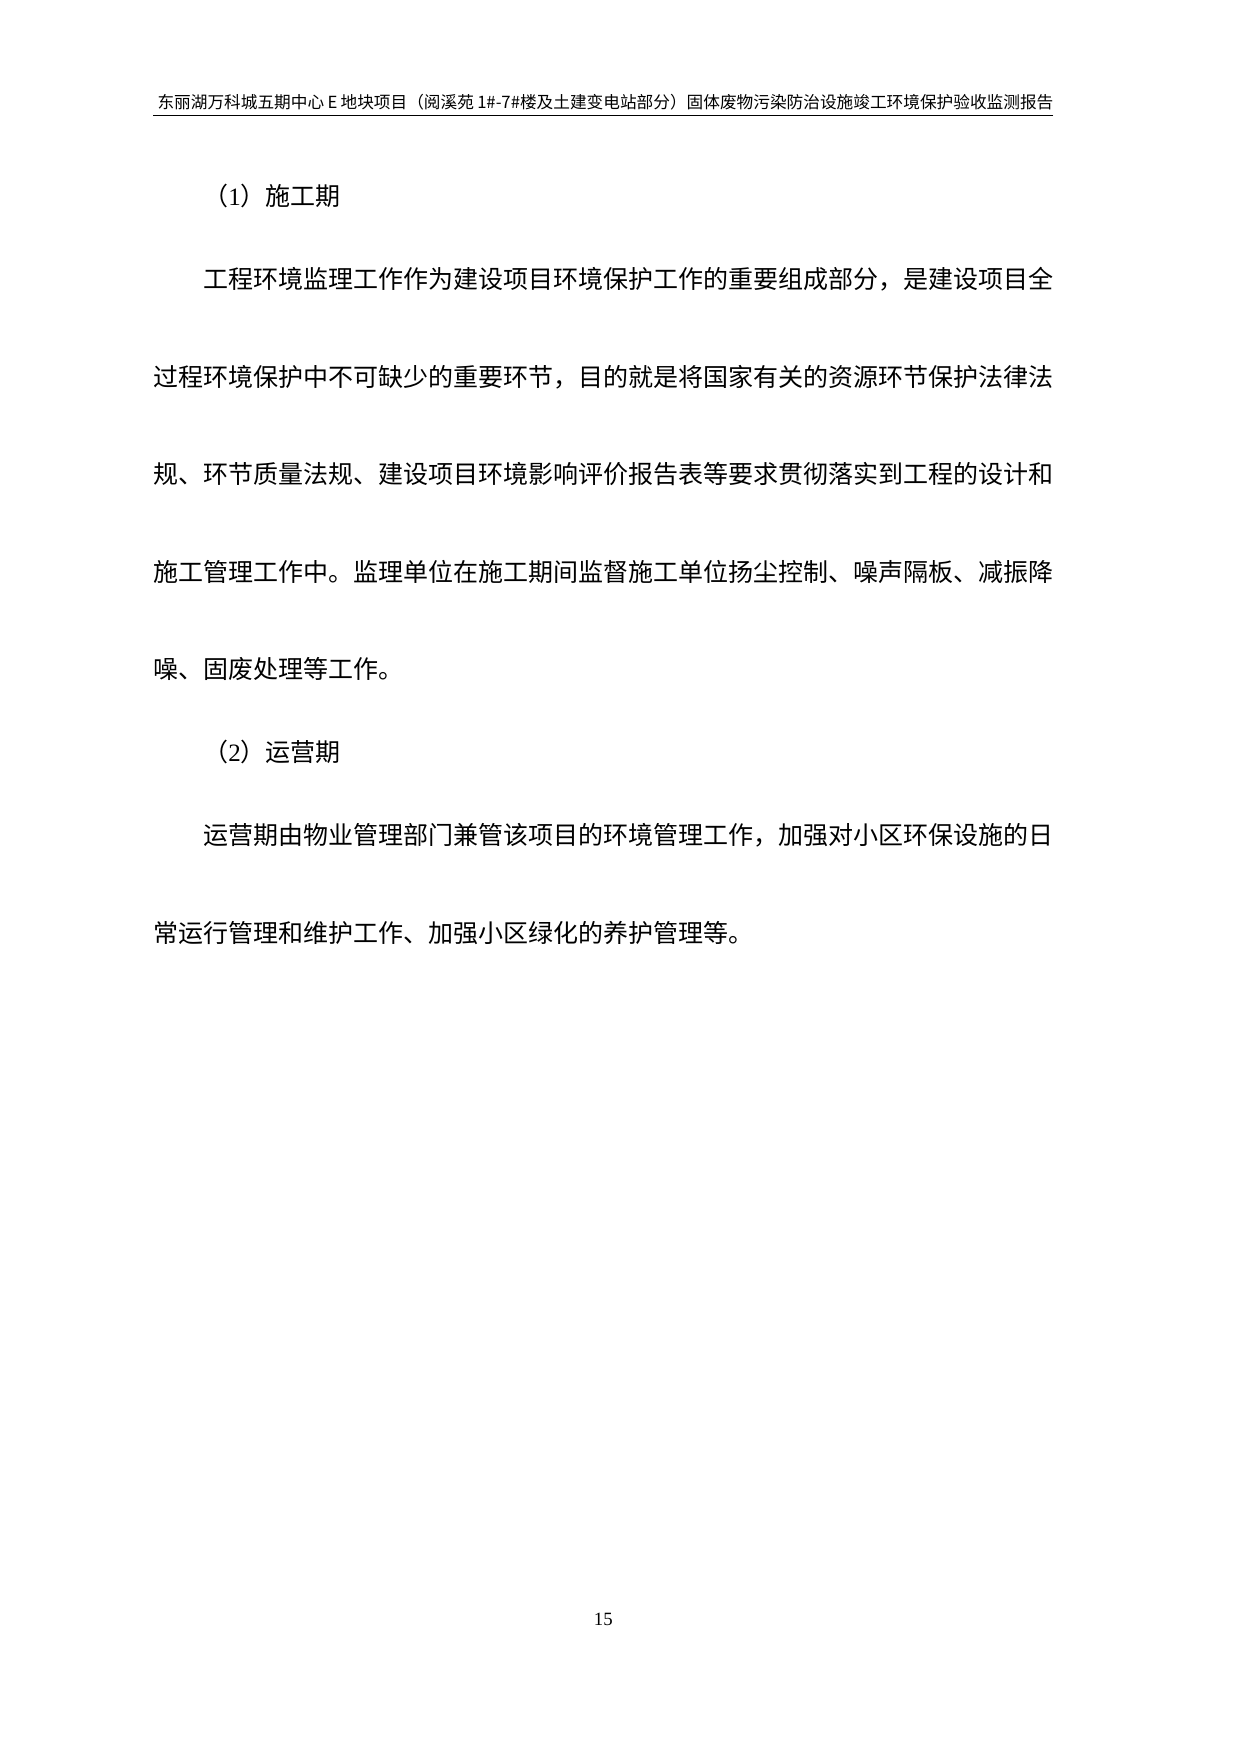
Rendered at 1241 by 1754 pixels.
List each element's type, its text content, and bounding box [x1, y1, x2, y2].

text 运营期由物业管理部门兼管该项目的环境管理工作，加强对小区环保设施的日常运行管理和维护工作、加强小区绿化的养护管理等。 [153, 801, 1053, 964]
text （1）施工期 [153, 162, 1053, 227]
text 工程环境监理工作作为建设项目环境保护工作的重要组成部分，是建设项目全过程环境保护中不可缺少的重要环节，目的就是将国家有关的资源环节保护法律法规、环节质量法规、建设项目环境影响评价报告表等要求贯彻落实到工程的设计和施工管理工作中。监理单位在施工期间监督施工单位扬尘控制、噪声隔板、减振降噪、固废处理等工作。 [153, 245, 1053, 700]
text （2）运营期 [153, 718, 1053, 783]
